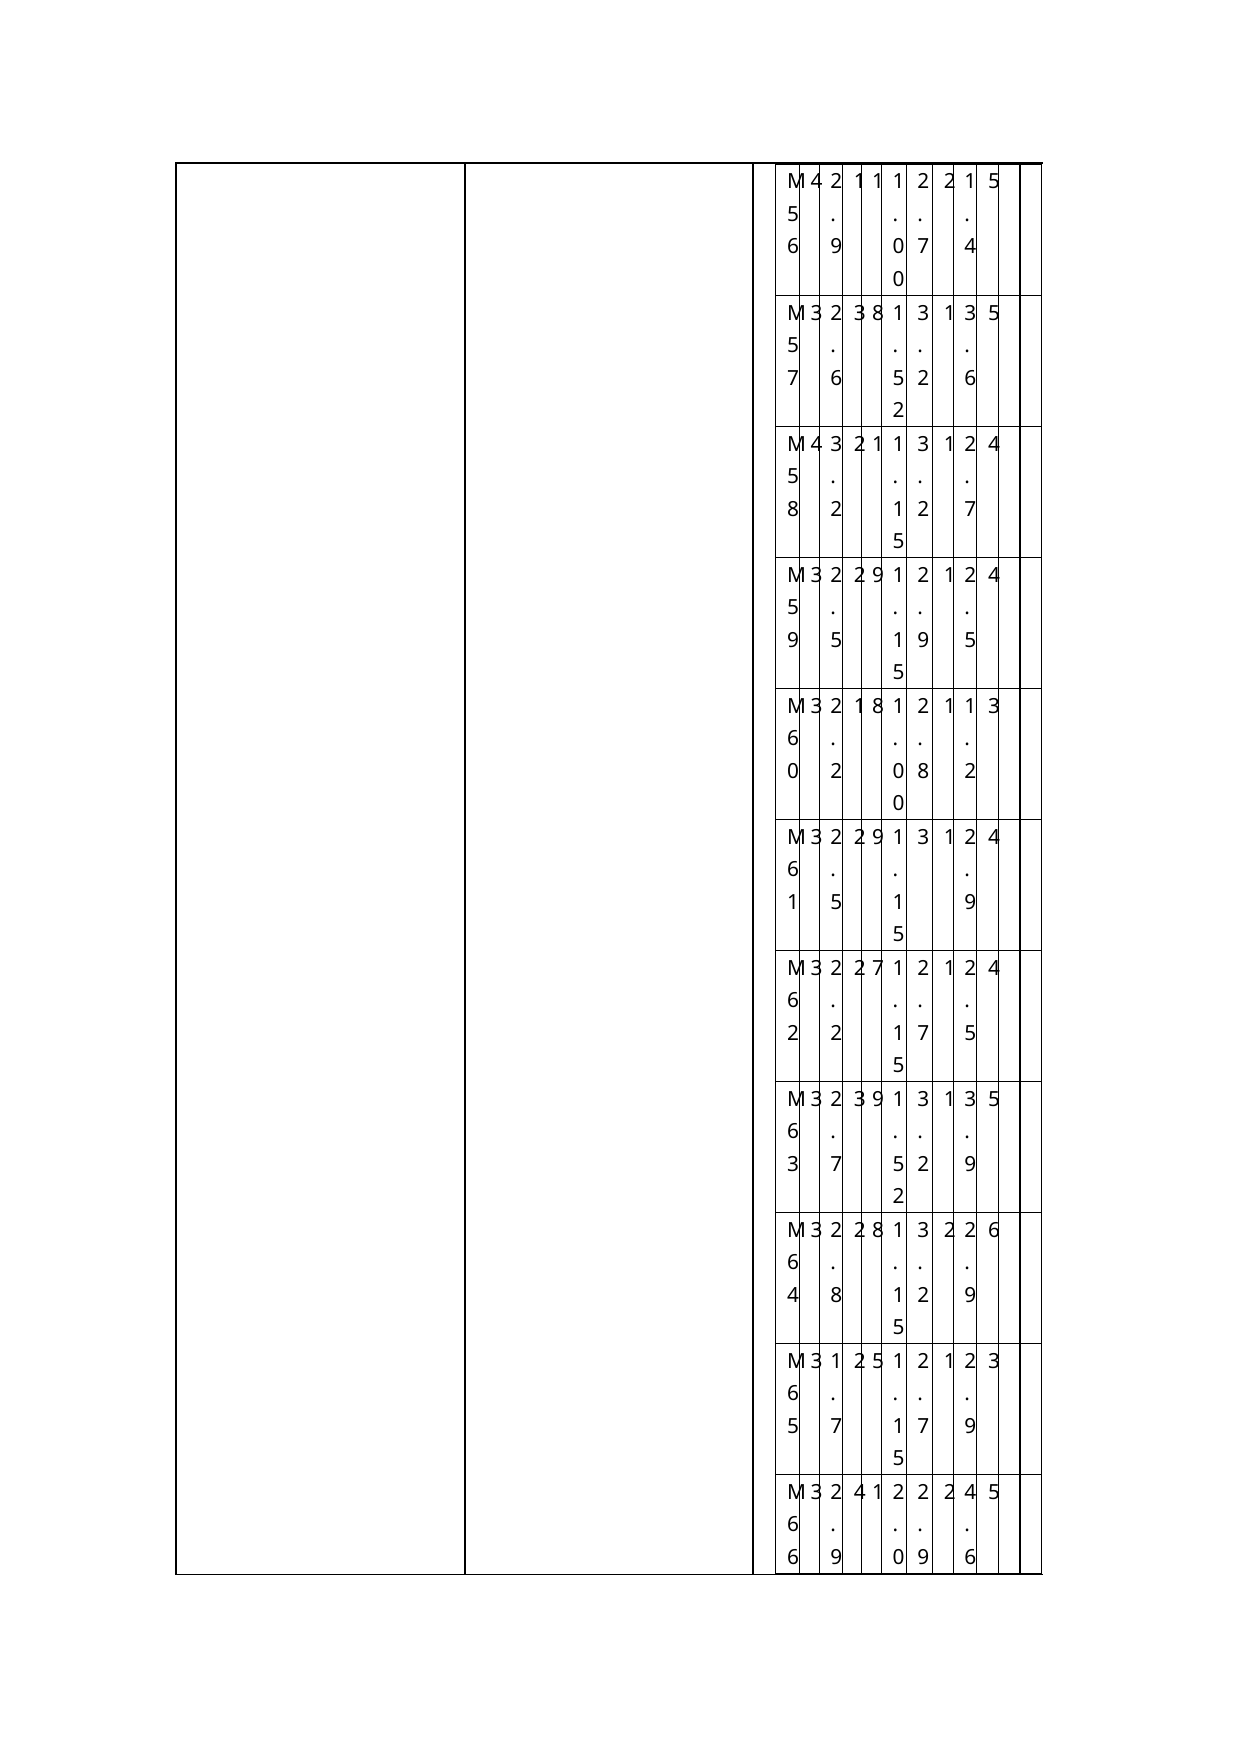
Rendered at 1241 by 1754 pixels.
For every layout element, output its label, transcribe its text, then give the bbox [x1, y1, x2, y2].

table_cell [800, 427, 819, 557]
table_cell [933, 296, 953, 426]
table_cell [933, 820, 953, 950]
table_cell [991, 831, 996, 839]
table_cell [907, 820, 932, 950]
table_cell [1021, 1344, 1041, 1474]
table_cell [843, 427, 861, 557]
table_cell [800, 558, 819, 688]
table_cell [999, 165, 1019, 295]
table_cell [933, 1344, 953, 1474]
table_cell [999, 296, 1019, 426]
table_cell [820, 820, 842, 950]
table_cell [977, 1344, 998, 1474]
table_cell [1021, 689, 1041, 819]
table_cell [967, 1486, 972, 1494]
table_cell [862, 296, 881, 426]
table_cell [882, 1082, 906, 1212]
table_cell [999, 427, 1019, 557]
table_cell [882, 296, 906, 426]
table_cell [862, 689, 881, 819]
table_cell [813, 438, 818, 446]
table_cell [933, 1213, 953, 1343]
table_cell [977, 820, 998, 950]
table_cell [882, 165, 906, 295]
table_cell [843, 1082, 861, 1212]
table_cell [466, 164, 752, 1573]
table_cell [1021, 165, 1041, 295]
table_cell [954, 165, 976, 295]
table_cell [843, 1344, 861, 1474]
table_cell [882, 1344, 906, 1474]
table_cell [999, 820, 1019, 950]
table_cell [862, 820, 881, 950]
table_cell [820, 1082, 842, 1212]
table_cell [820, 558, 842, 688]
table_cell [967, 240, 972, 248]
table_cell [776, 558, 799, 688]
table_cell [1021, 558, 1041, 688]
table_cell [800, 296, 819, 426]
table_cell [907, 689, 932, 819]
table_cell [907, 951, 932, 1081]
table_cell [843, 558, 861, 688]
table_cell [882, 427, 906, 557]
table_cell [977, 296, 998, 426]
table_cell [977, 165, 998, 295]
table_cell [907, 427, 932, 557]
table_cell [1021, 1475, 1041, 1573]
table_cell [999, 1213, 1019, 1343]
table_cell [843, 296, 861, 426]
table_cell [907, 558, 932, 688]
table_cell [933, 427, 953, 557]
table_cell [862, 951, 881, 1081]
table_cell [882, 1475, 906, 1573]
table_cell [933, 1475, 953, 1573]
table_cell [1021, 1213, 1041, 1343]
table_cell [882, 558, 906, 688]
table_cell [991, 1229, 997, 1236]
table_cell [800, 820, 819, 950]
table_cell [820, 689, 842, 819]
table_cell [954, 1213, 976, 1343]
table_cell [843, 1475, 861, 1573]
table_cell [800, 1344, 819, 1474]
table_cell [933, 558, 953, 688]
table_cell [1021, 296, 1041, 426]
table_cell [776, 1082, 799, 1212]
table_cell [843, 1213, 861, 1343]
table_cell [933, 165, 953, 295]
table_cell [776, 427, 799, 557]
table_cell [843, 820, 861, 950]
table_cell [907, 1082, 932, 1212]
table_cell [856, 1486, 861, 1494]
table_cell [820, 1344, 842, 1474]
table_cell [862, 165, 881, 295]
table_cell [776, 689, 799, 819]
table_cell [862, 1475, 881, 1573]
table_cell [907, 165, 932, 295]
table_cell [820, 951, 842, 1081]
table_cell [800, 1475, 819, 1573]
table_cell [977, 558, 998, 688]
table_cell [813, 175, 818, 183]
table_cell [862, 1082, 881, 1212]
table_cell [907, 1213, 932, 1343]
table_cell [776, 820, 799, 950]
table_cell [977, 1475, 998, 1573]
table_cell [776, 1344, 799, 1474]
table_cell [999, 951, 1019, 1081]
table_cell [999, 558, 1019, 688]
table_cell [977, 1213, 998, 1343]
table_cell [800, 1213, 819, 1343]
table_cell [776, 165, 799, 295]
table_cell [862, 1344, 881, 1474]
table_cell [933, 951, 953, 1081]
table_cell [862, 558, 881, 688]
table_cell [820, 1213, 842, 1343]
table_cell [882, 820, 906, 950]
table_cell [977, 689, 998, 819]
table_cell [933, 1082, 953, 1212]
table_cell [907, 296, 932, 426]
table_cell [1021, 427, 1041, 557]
table_cell 1 [177, 164, 464, 1573]
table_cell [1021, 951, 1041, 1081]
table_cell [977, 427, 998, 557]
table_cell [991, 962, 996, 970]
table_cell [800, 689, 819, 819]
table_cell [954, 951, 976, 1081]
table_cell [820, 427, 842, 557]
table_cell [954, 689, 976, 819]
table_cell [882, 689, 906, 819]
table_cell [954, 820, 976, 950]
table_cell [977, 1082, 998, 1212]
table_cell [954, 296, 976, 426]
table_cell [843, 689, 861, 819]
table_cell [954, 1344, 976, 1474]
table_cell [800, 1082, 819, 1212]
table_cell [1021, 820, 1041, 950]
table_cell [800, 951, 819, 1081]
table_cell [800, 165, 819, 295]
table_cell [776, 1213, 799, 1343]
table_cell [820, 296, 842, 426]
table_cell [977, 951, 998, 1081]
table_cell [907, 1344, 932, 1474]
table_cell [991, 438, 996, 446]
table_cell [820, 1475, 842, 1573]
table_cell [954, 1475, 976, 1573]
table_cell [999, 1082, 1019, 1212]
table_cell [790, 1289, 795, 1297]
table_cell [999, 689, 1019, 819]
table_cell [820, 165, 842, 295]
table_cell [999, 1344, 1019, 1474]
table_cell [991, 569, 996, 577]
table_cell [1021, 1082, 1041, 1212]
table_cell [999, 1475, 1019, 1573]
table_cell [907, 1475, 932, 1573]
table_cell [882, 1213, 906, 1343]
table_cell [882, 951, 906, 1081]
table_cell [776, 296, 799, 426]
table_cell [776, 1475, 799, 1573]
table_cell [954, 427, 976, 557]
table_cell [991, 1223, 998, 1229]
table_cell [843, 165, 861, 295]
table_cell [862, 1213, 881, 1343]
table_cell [754, 164, 775, 1573]
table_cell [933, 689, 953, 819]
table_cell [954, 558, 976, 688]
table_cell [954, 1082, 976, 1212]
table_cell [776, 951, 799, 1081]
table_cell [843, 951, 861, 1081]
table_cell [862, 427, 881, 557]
